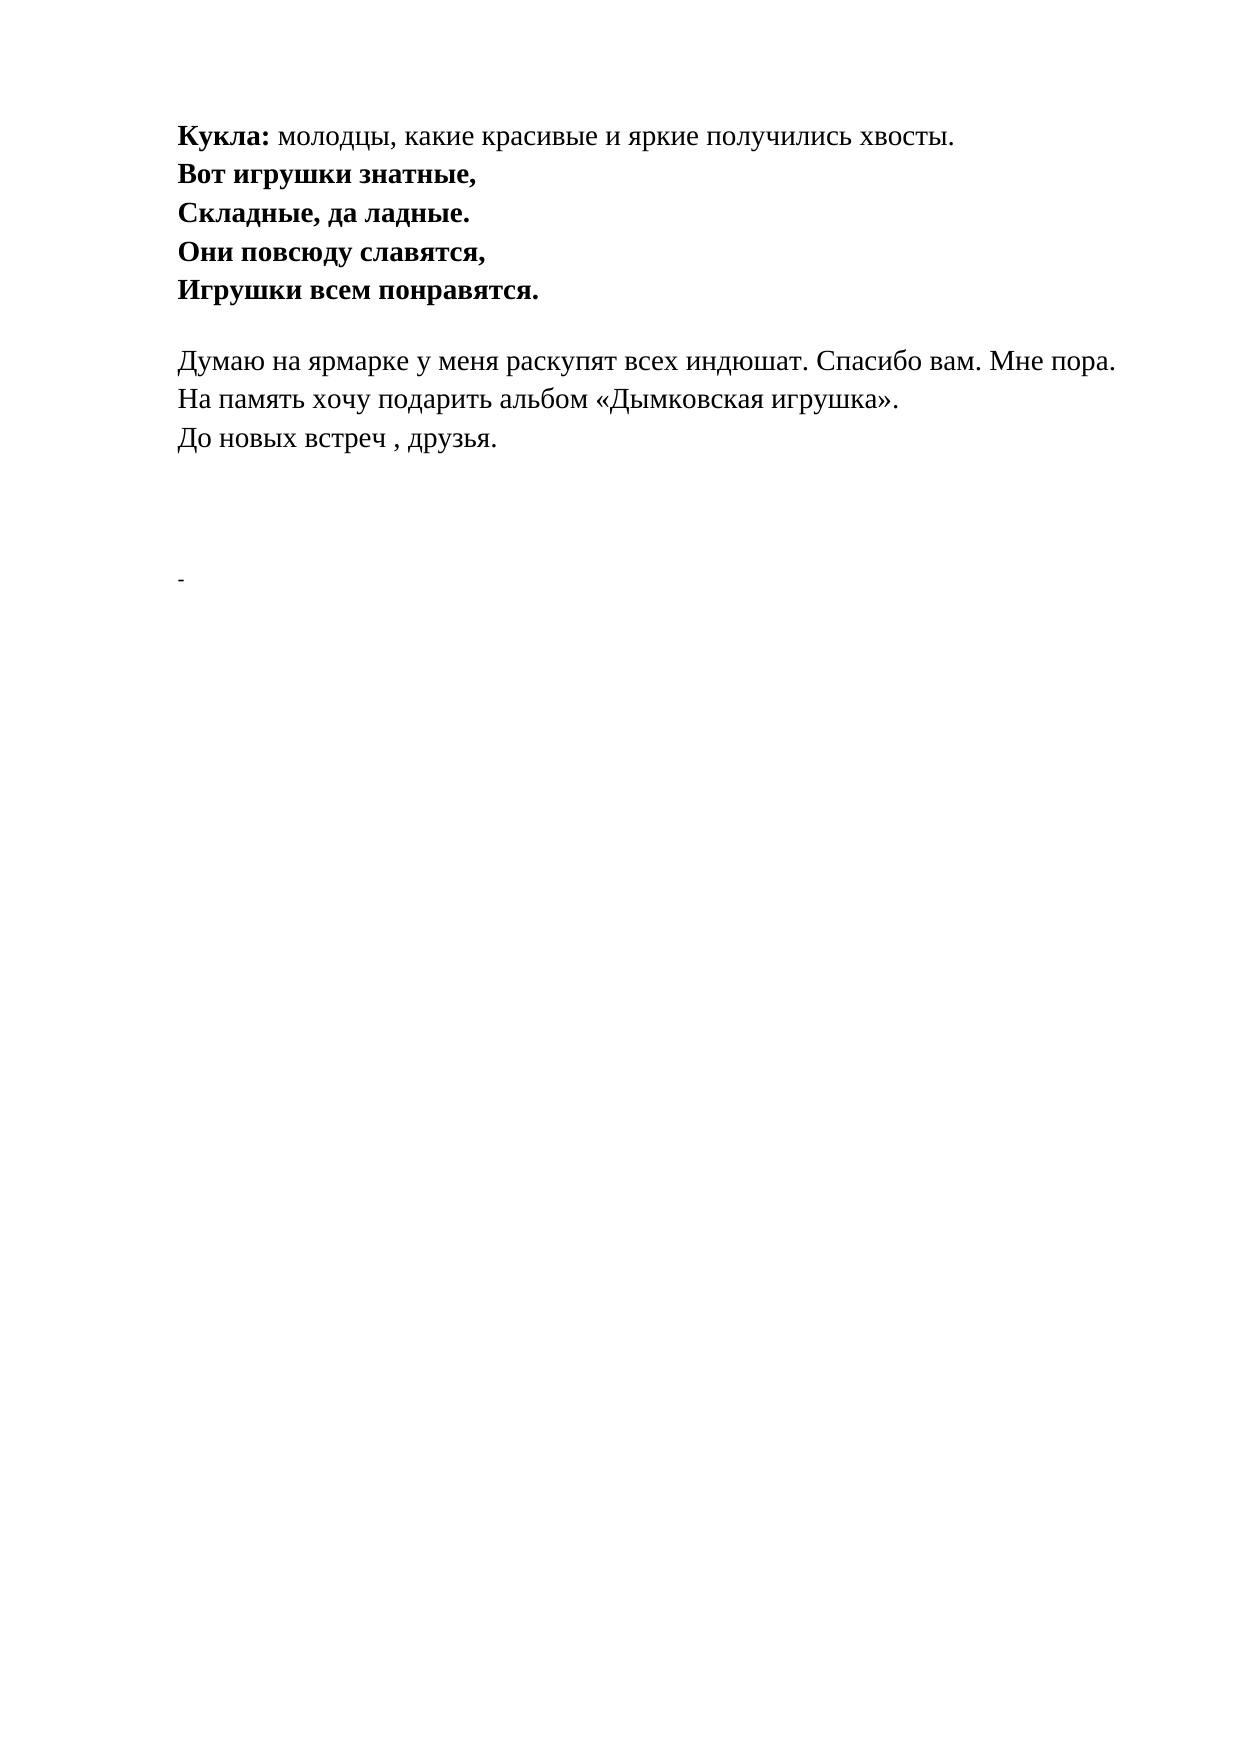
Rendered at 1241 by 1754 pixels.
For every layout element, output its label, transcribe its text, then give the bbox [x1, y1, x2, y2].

text - [177, 565, 1152, 593]
text Кукла: молодцы, какие красивые и яркие получились хвосты. [177, 118, 1152, 152]
text Вот игрушки знатные, [177, 157, 1152, 190]
text Складные, да ладные. [177, 195, 1152, 229]
text На память хочу подарить альбом «Дымковская игрушка». [177, 382, 1152, 415]
text Они повсюду славятся, [177, 234, 1152, 267]
text Думаю на ярмарке у меня раскупят всех индюшат. Спасибо вам. Мне пора. [177, 343, 1152, 377]
text Игрушки всем понравятся. [177, 272, 1152, 306]
text До новых встреч , друзья. [177, 420, 1152, 454]
